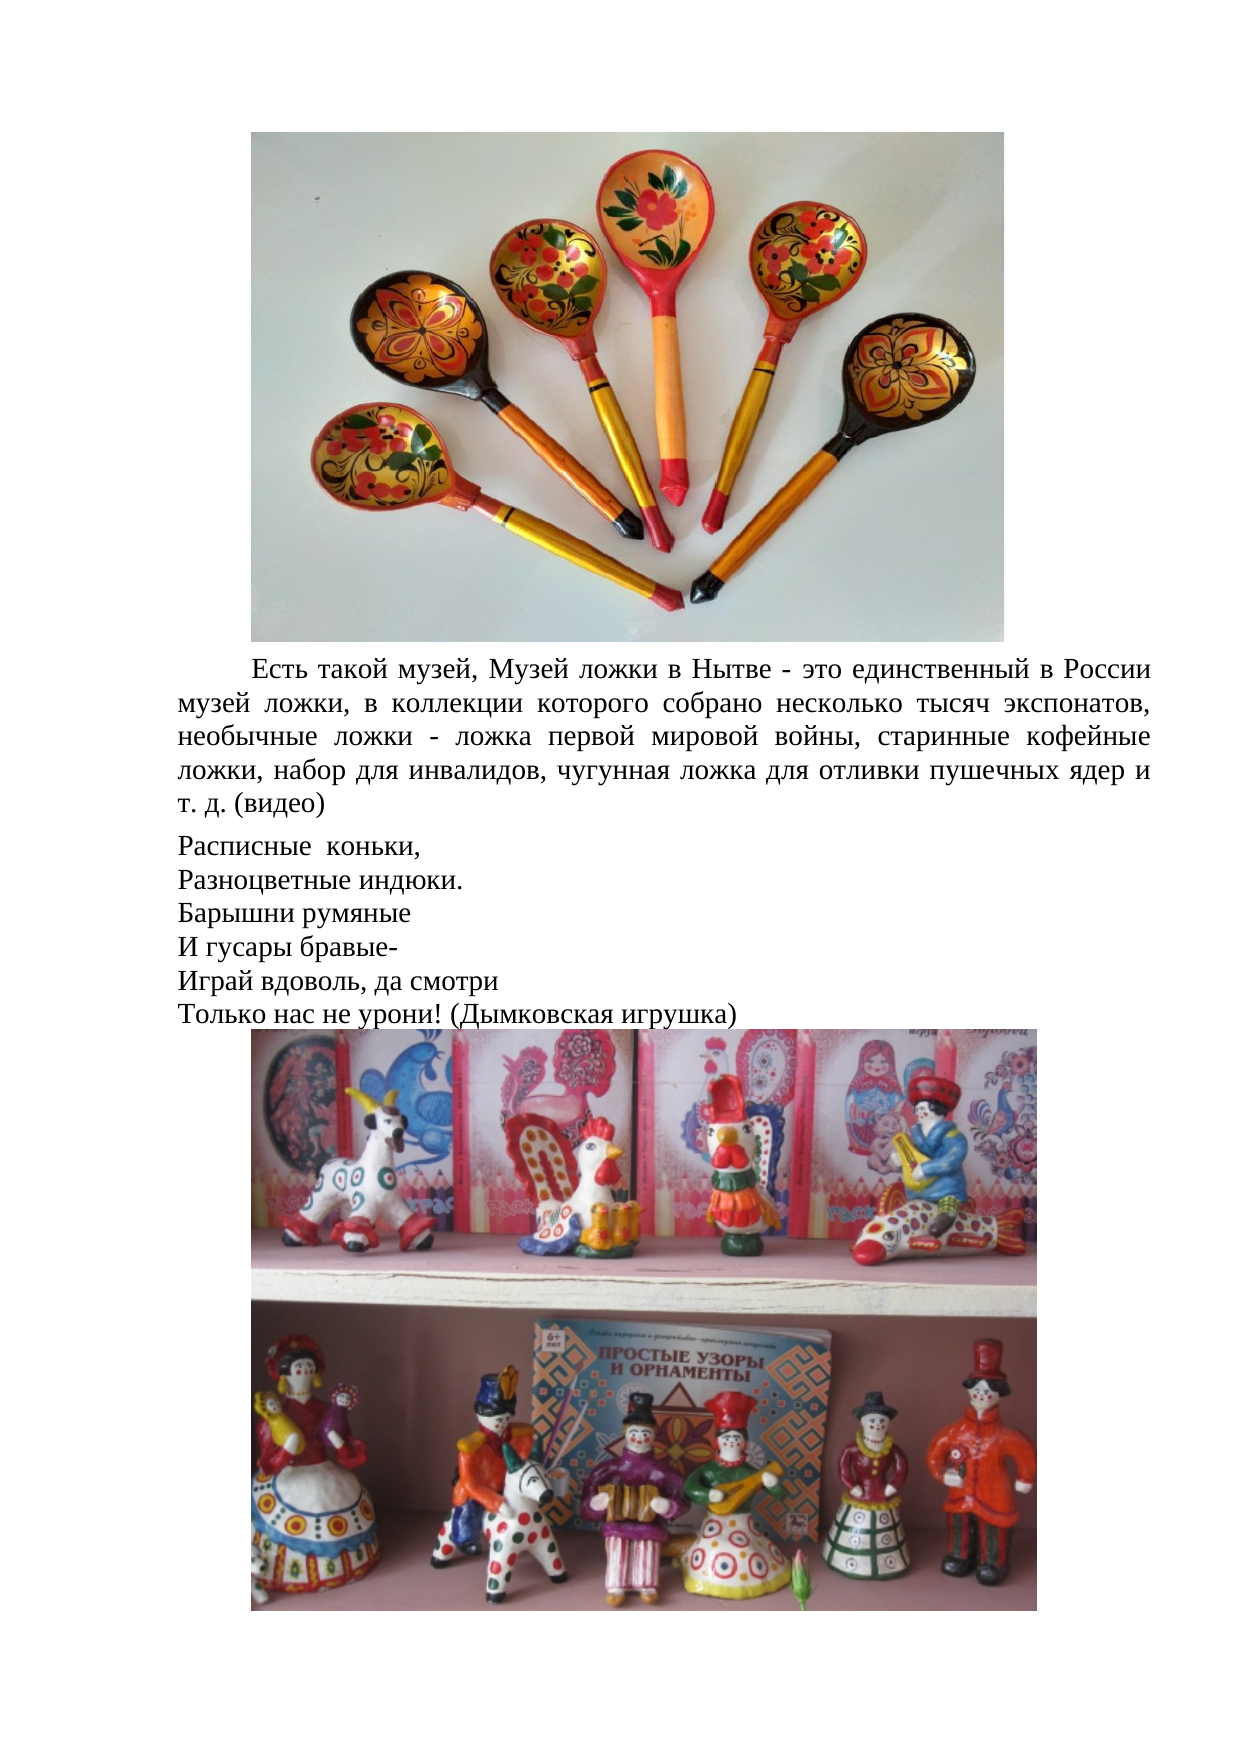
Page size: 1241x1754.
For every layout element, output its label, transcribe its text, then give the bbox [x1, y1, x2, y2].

text Расписные коньки, [177, 828, 1152, 862]
picture [251, 132, 1005, 642]
text Только нас не урони! (Дымковская игрушка) [177, 996, 1152, 1030]
picture [251, 1029, 1037, 1611]
text Барышни румяные [177, 896, 1152, 929]
text Разноцветные индюки. [177, 862, 1152, 896]
text Играй вдоволь, да смотри [177, 963, 1152, 996]
text Есть такой музей, Музей ложки в Нытве - это единственный в России музей ложки, в коллекции которого собрано несколько тысяч экспонатов, необычные ложки - ложка первой мировой войны, старинные кофейные ложки, набор для инвалидов, чугунная ложка для отливки пушечных ядер и т. д. (видео) [177, 651, 1152, 819]
text И гусары бравые- [177, 929, 1152, 963]
